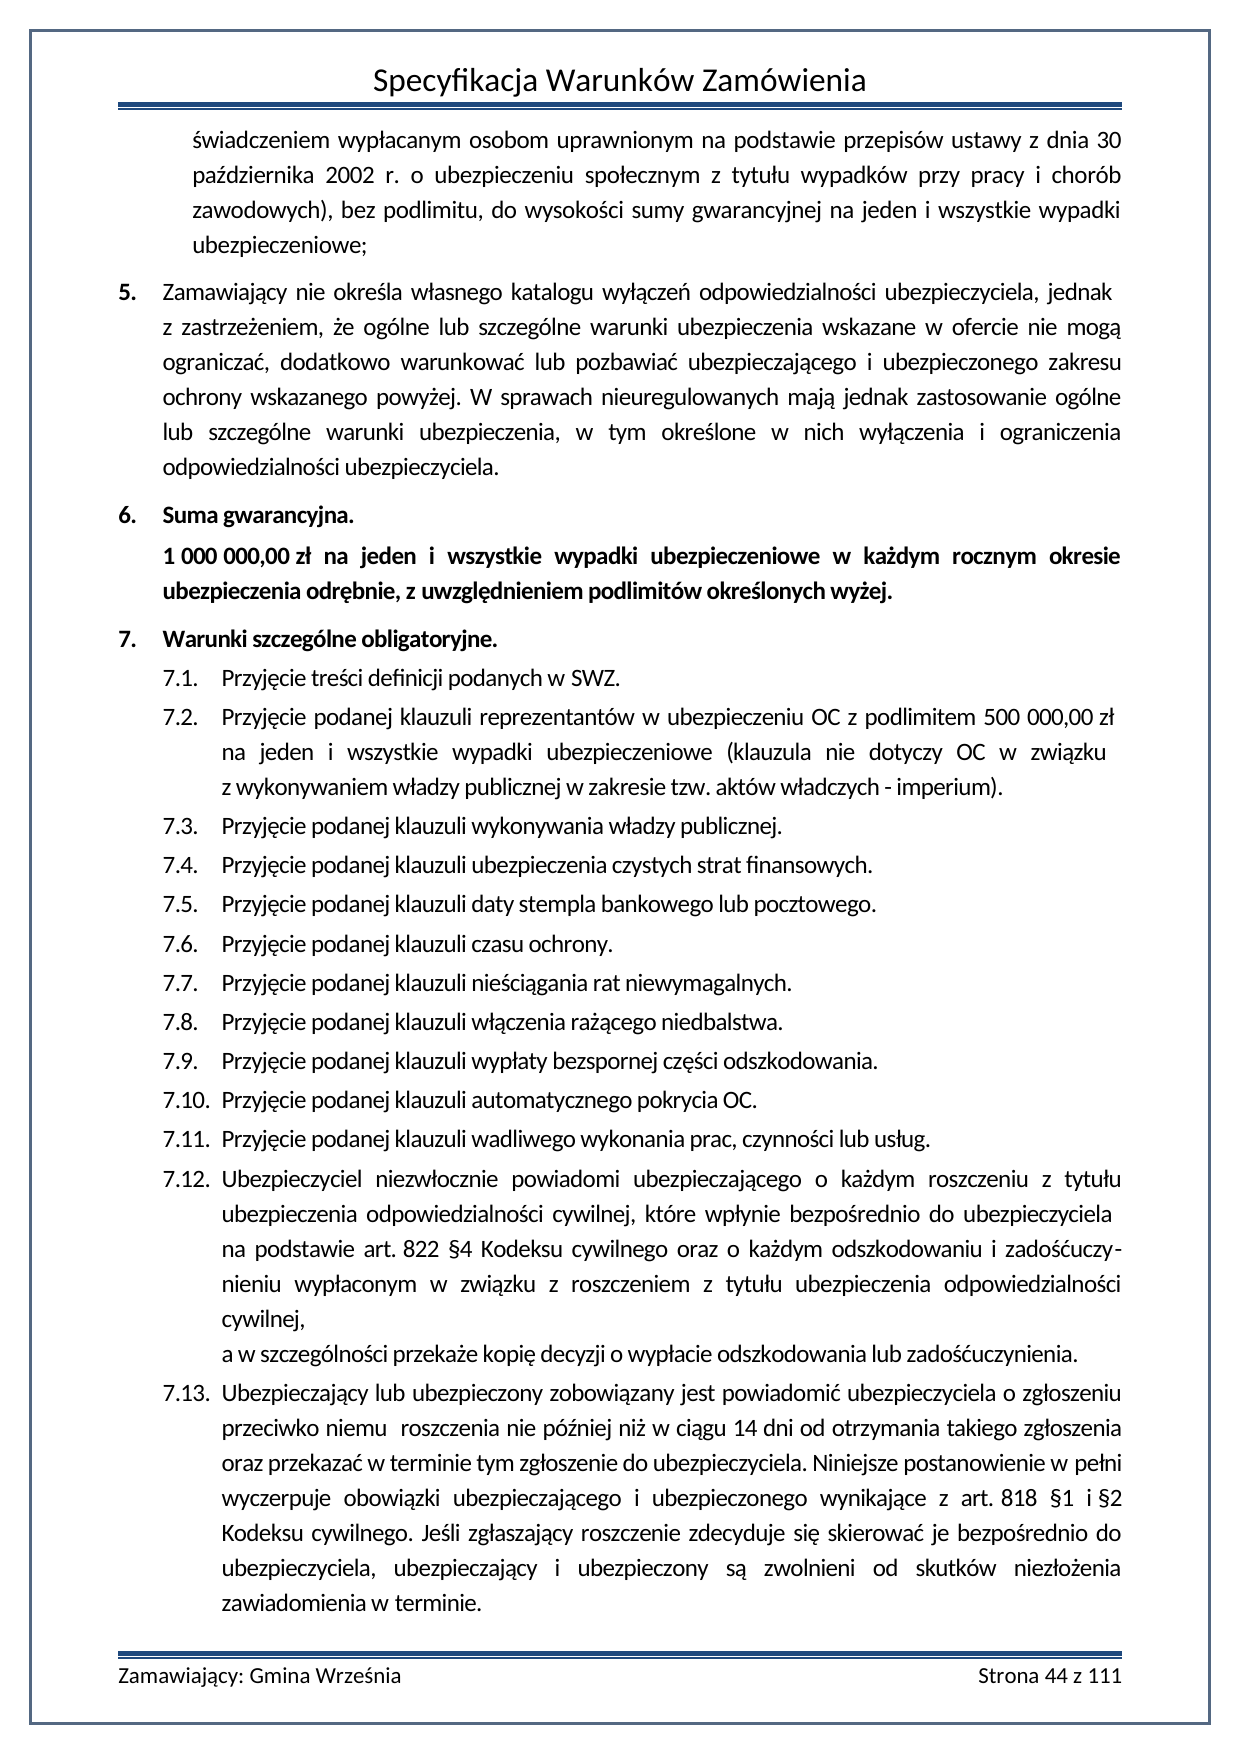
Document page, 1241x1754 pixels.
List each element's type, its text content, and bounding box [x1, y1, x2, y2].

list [133, 124, 1122, 259]
list Przyjęcie podanej klauzuli ubezpieczenia czystych strat finansowych. [162, 849, 1122, 880]
list Przyjęcie podanej klauzuli wypłaty bezspornej części odszkodowania. [162, 1045, 1122, 1076]
list Przyjęcie podanej klauzuli czasu ochrony. [162, 928, 1122, 958]
list Przyjęcie podanej klauzuli reprezentantów w ubezpieczeniu OC z podlimitem 500 000,00 zł na jeden i wszystkie wypadki ubezpieczeniowe (klauzula nie dotyczy OC w związku z wykonywaniem władzy publicznej w zakresie tzw. aktów władczych - imperium). [162, 701, 1122, 802]
list Zamawiający nie określa własnego katalogu wyłączeń odpowiedzialności ubezpieczyciela, jednak z zastrzeżeniem, że ogólne lub szczególne warunki ubezpieczenia wskazane w ofercie nie mogą ograniczać, dodatkowo warunkować lub pozbawiać ubezpieczającego i ubezpieczonego zakresu ochrony wskazanego powyżej. W sprawach nieuregulowanych mają jednak zastosowanie ogólne lub szczególne warunki ubezpieczenia, w tym określone w nich wyłączenia i ograniczenia odpowiedzialności ubezpieczyciela. [118, 277, 1122, 482]
list Suma gwarancyjna. [118, 499, 1122, 529]
list Przyjęcie podanej klauzuli automatycznego pokrycia OC. [162, 1084, 1122, 1115]
list Przyjęcie podanej klauzuli wykonywania władzy publicznej. [162, 810, 1122, 841]
list Przyjęcie treści definicji podanych w SWZ. [162, 662, 1122, 692]
list Ubezpieczający lub ubezpieczony zobowiązany jest powiadomić ubezpieczyciela o zgłoszeniu przeciwko niemu roszczenia nie później niż w ciągu 14 dni od otrzymania takiego zgłoszenia oraz przekazać w terminie tym zgłoszenie do ubezpieczyciela. Niniejsze postanowienie w pełni wyczerpuje obowiązki ubezpieczającego i ubezpieczonego wynikające z art. 818 §1 i §2 Kodeksu cywilnego. Jeśli zgłaszający roszczenie zdecyduje się skierować je bezpośrednio do ubezpieczyciela, ubezpieczający i ubezpieczony są zwolnieni od skutków niezłożenia zawiadomienia w terminie. [162, 1377, 1122, 1617]
list Przyjęcie podanej klauzuli włączenia rażącego niedbalstwa. [162, 1006, 1122, 1037]
list Przyjęcie podanej klauzuli nieściągania rat niewymagalnych. [162, 967, 1122, 997]
list Warunki szczególne obligatoryjne. [118, 623, 1122, 653]
list Przyjęcie podanej klauzuli wadliwego wykonania prac, czynności lub usług. [162, 1124, 1122, 1154]
list Przyjęcie podanej klauzuli daty stempla bankowego lub pocztowego. [162, 889, 1122, 919]
list Ubezpieczyciel niezwłocznie powiadomi ubezpieczającego o każdym roszczeniu z tytułu ubezpieczenia odpowiedzialności cywilnej, które wpłynie bezpośrednio do ubezpieczyciela na podstawie art. 822 §4 Kodeksu cywilnego oraz o każdym odszkodowaniu i zadośćuczynieniu wypłaconym w związku z roszczeniem z tytułu ubezpieczenia odpowiedzialności cywilnej, a w szczególności przekaże kopię decyzji o wypłacie odszkodowania lub zadośćuczynienia. [162, 1163, 1122, 1368]
list 1 000 000,00 zł na jeden i wszystkie wypadki ubezpieczeniowe w każdym rocznym okresie ubezpieczenia odrębnie, z uwzględnieniem podlimitów określonych wyżej. [162, 540, 1122, 606]
